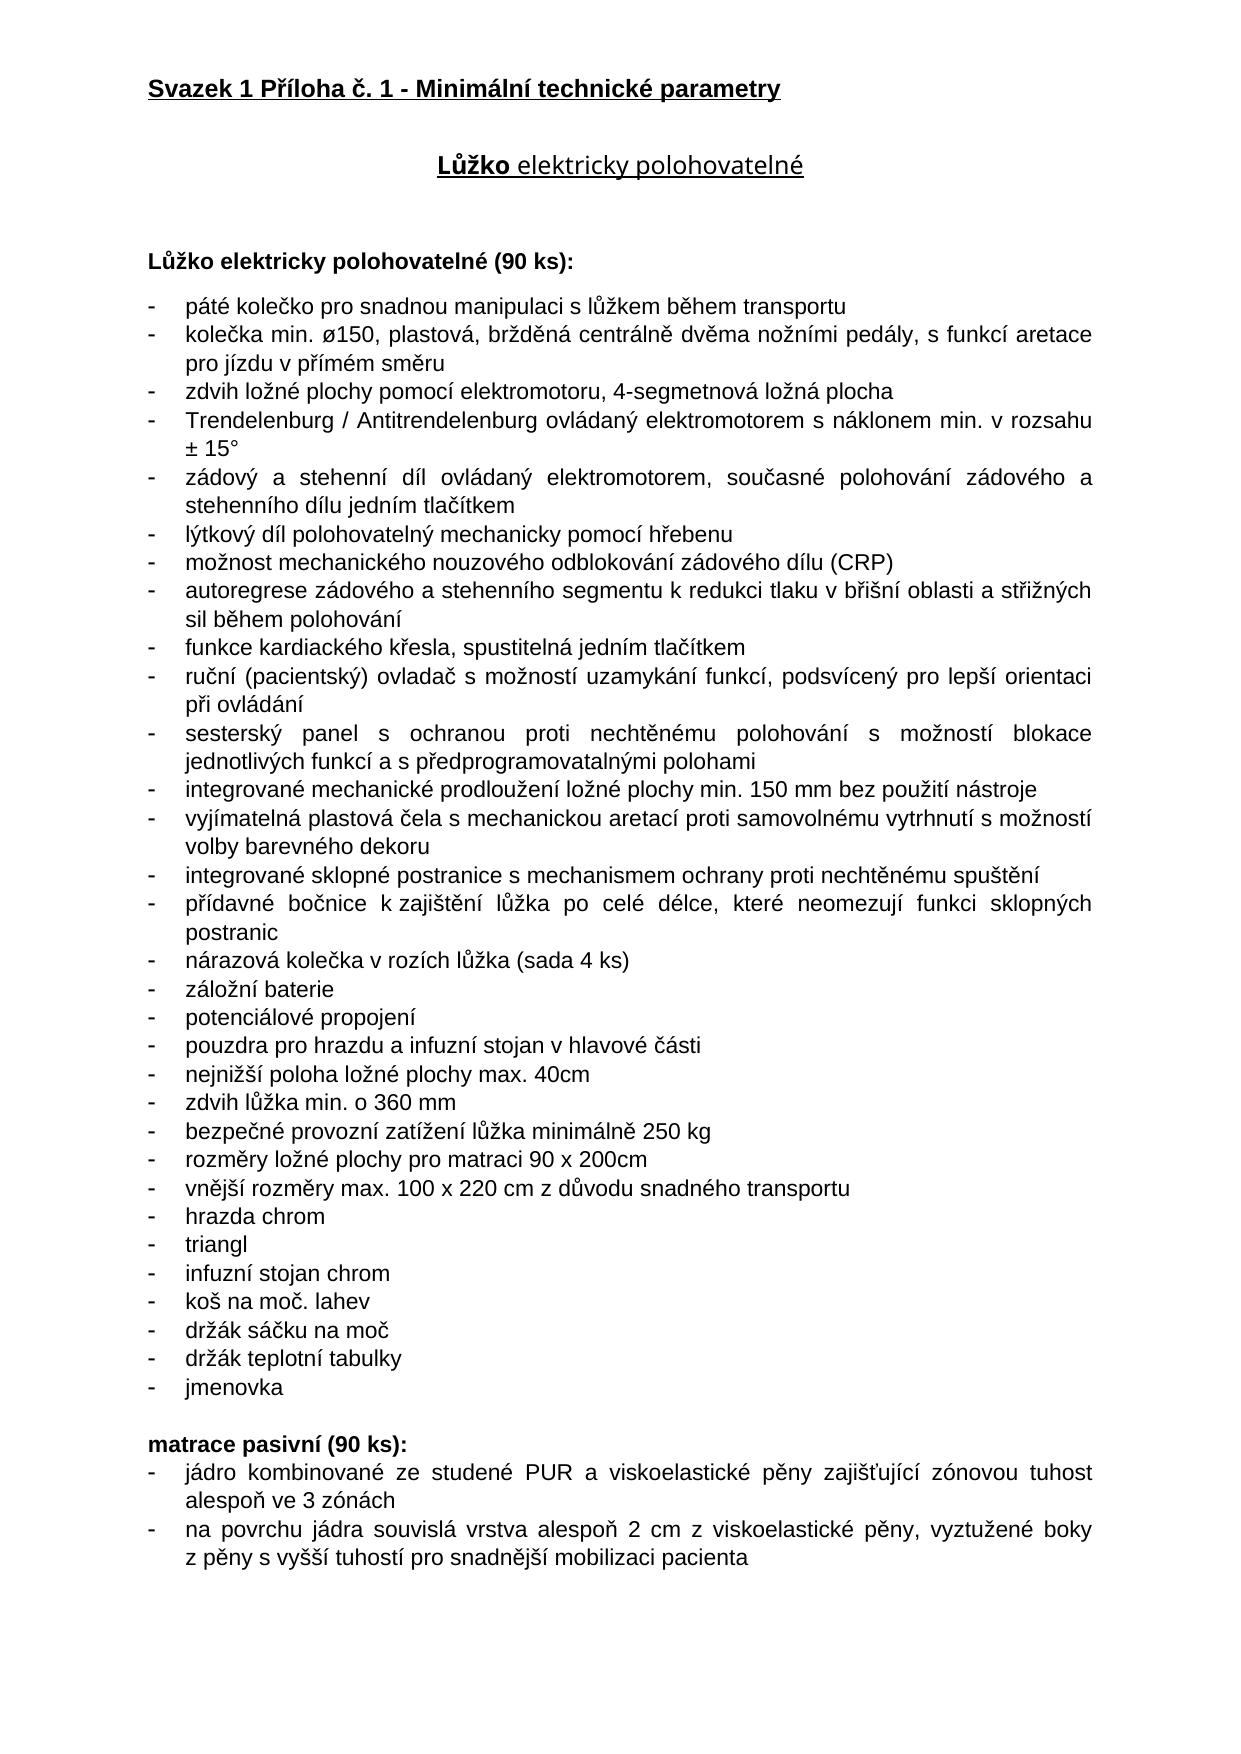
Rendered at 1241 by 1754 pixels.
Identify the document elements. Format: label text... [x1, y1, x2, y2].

list hrazda chrom [148, 1203, 1093, 1229]
list držák sáčku na moč [148, 1317, 1093, 1343]
list ruční (pacientský) ovladač s možností uzamykání funkcí, podsvícený pro lepší orientaci při ovládání [148, 663, 1093, 717]
list integrované mechanické prodloužení ložné plochy min. 150 mm bez použití nástroje [148, 776, 1093, 803]
list funkce kardiackého křesla, spustitelná jedním tlačítkem [148, 634, 1093, 661]
list triangl [148, 1231, 1093, 1258]
list na povrchu jádra souvislá vrstva alespoň 2 cm z viskoelastické pěny, vyztužené boky z pěny s vyšší tuhostí pro snadnější mobilizaci pacienta [148, 1516, 1093, 1571]
list Trendelenburg / Antitrendelenburg ovládaný elektromotorem s náklonem min. v rozsahu ± 15° [148, 407, 1093, 462]
list přídavné bočnice k zajištění lůžka po celé délce, které neomezují funkci sklopných postranic [148, 890, 1093, 945]
list rozměry ložné plochy pro matraci 90 x 200cm [148, 1146, 1093, 1172]
list nejnižší poloha ložné plochy max. 40cm [148, 1061, 1093, 1087]
list autoregrese zádového a stehenního segmentu k redukci tlaku v břišní oblasti a střižných sil během polohování [148, 577, 1093, 632]
list zdvih lůžka min. o 360 mm [148, 1089, 1093, 1116]
list koš na moč. lahev [148, 1288, 1093, 1315]
list lýtkový díl polohovatelný mechanicky pomocí hřebenu [148, 521, 1093, 547]
list vyjímatelná plastová čela s mechanickou aretací proti samovolnému vytrhnutí s možností volby barevného dekoru [148, 805, 1093, 860]
list páté kolečko pro snadnou manipulaci s lůžkem během transportu [148, 293, 1093, 319]
list potenciálové propojení [148, 1004, 1093, 1030]
list pouzdra pro hrazdu a infuzní stojan v hlavové části [148, 1032, 1093, 1059]
list držák teplotní tabulky [148, 1345, 1093, 1372]
list infuzní stojan chrom [148, 1260, 1093, 1286]
list záložní baterie [148, 976, 1093, 1002]
list možnost mechanického nouzového odblokování zádového dílu (CRP) [148, 549, 1093, 575]
list jádro kombinované ze studené PUR a viskoelastické pěny zajišťující zónovou tuhost alespoň ve 3 zónách [148, 1459, 1093, 1514]
list jmenovka [148, 1374, 1093, 1400]
list matrace pasivní (90 ks): [148, 1431, 1093, 1457]
list zádový a stehenní díl ovládaný elektromotorem, současné polohování zádového a stehenního dílu jedním tlačítkem [148, 464, 1093, 518]
text Lůžko elektricky polohovatelné (90 ks): [148, 248, 1093, 274]
list kolečka min. ø150, plastová, bržděná centrálně dvěma nožními pedály, s funkcí aretace pro jízdu v přímém směru [148, 321, 1093, 376]
list nárazová kolečka v rozích lůžka (sada 4 ks) [148, 947, 1093, 973]
text Lůžko elektricky polohovatelné [148, 148, 1093, 182]
list sesterský panel s ochranou proti nechtěnému polohování s možností blokace jednotlivých funkcí a s předprogramovatalnými polohami [148, 719, 1093, 774]
list vnější rozměry max. 100 x 220 cm z důvodu snadného transportu [148, 1174, 1093, 1201]
list zdvih ložné plochy pomocí elektromotoru, 4-segmetnová ložná plocha [148, 378, 1093, 405]
list integrované sklopné postranice s mechanismem ochrany proti nechtěnému spuštění [148, 862, 1093, 888]
list bezpečné provozní zatížení lůžka minimálně 250 kg [148, 1118, 1093, 1144]
